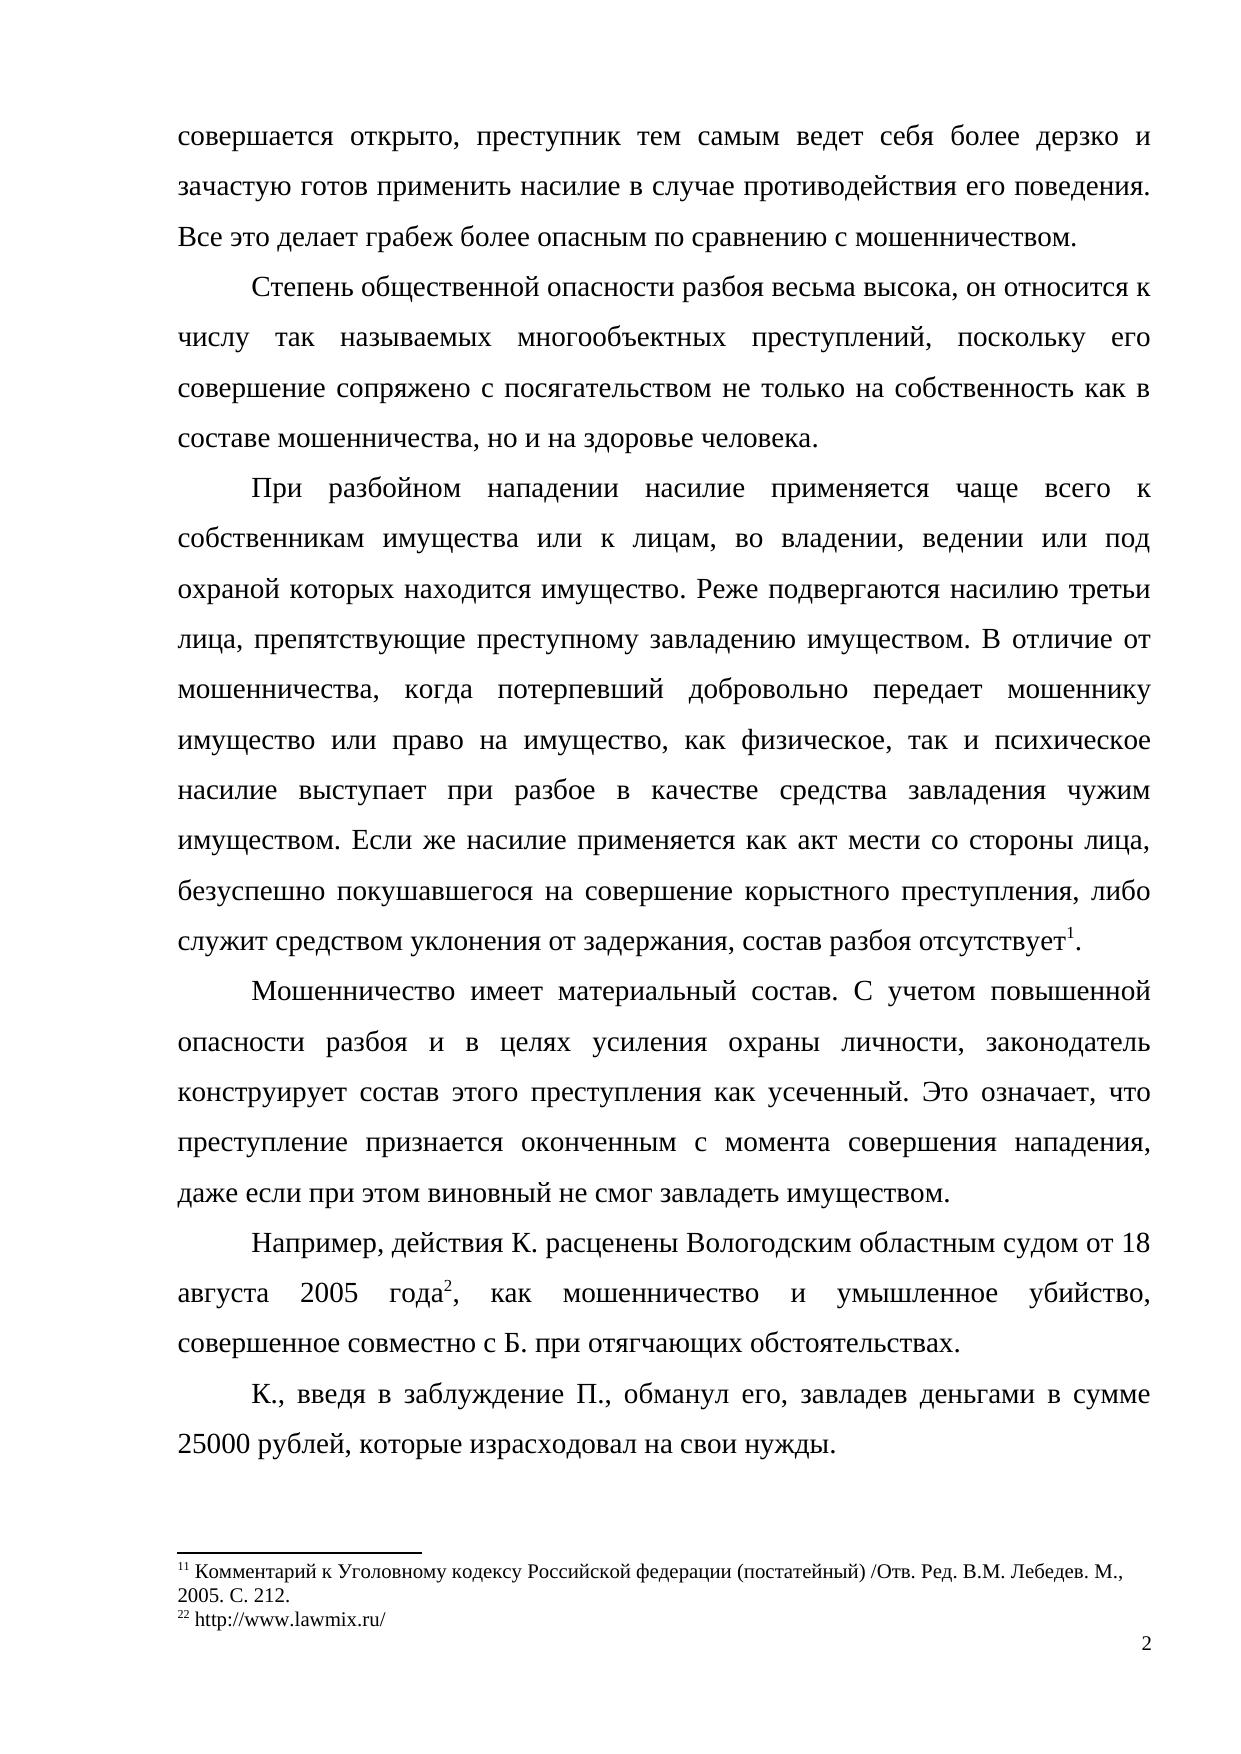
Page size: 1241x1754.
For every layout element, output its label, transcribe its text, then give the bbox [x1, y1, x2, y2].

text Например, действия К. расценены Вологодским областным судом от 18 августа 2005 года2, как мошенничество и умышленное убийство, совершенное совместно с Б. при отягчающих обстоятельствах. [177, 1225, 1152, 1359]
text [177, 118, 1152, 252]
text Мошенничество имеет материальный состав. С учетом повышенной опасности разбоя и в целях усиления охраны личности, законодатель конструирует состав этого преступления как усеченный. Это означает, что преступление признается оконченным с момента совершения нападения, даже если при этом виновный не смог завладеть имуществом. [177, 973, 1152, 1208]
text К., введя в заблуждение П., обманул его, завладев деньгами в сумме 25000 рублей, которые израсходовал на свои нужды. [177, 1376, 1152, 1460]
text Степень общественной опасности разбоя весьма высока, он относится к числу так называемых многообъектных преступлений, поскольку его совершение сопряжено с посягательством не только на собственность как в составе мошенничества, но и на здоровье человека. [177, 269, 1152, 453]
text При разбойном нападении насилие применяется чаще всего к собственникам имущества или к лицам, во владении, ведении или под охраной которых находится имущество. Реже подвергаются насилию третьи лица, препятствующие преступному завладению имуществом. В отличие от мошенничества, когда потерпевший добровольно передает мошеннику имущество или право на имущество, как физическое, так и психическое насилие выступает при разбое в качестве средства завладения чужим имуществом. Если же насилие применяется как акт мести со стороны лица, безуспешно покушавшегося на совершение корыстного преступления, либо служит средством уклонения от задержания, состав разбоя отсутствует1. [177, 470, 1152, 957]
